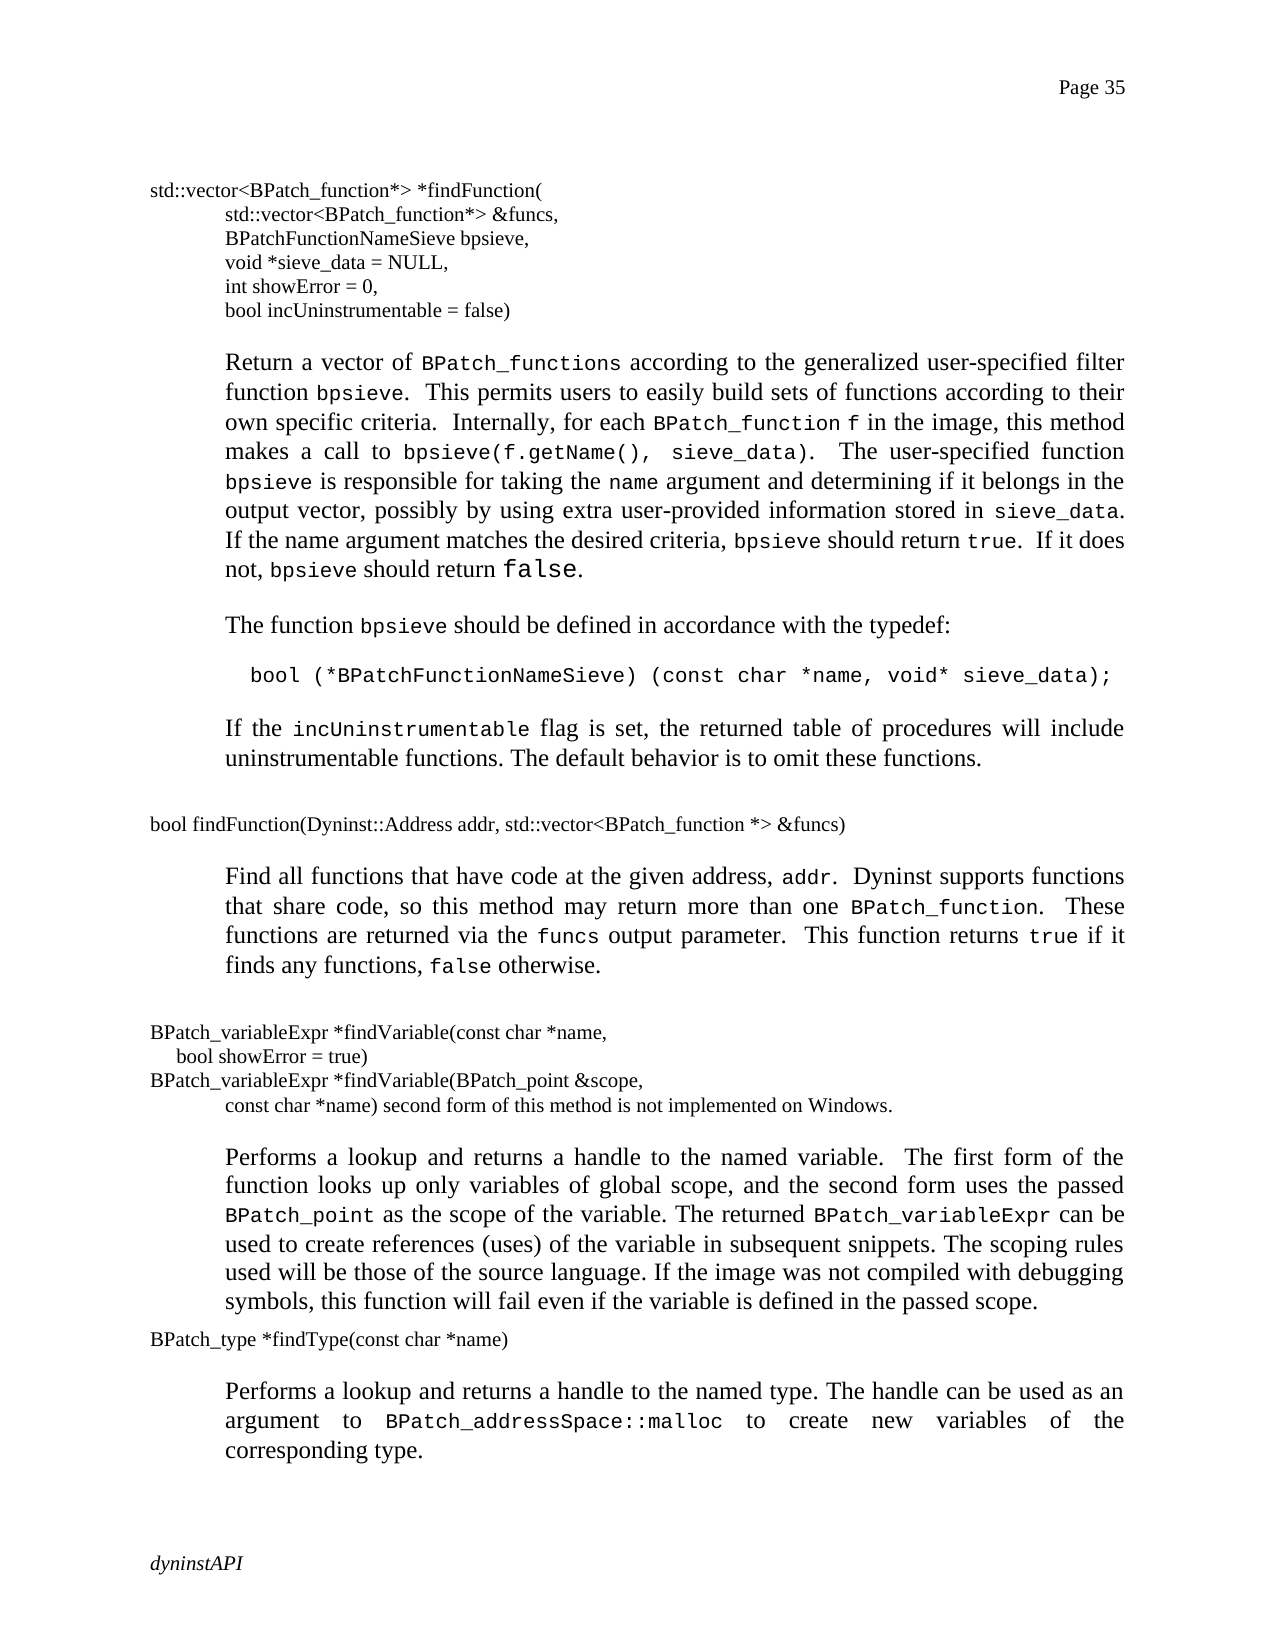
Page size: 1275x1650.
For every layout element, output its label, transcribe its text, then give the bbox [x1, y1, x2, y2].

text bool showError = true) [150, 1044, 1125, 1068]
text bool findFunction(Dyninst::Address addr, std::vector<BPatch_function *> &funcs) [150, 812, 1125, 836]
list If the incUninstrumentable flag is set, the returned table of procedures will include uninstrumentable functions. The default behavior is to omit these functions. [225, 713, 1125, 772]
list Return a vector of BPatch_functions according to the generalized user-specified filter function bpsieve. This permits users to easily build sets of functions according to their own specific criteria. Internally, for each BPatch_function f in the image, this method makes a call to bpsieve(f.getName(), sieve_data). The user-specified function bpsieve is responsible for taking the name argument and determining if it belongs in the output vector, possibly by using extra user-provided information stored in sieve_data. If the name argument matches the desired criteria, bpsieve should return true. If it does not, bpsieve should return false. [225, 347, 1125, 585]
text BPatch_variableExpr *findVariable(const char *name, [150, 1020, 1125, 1044]
list Performs a lookup and returns a handle to the named type. The handle can be used as an argument to BPatch_addressSpace::malloc to create new variables of the corresponding type. [225, 1376, 1125, 1463]
list Performs a lookup and returns a handle to the named variable. The first form of the function looks up only variables of global scope, and the second form uses the passed BPatch_point as the scope of the variable. The returned BPatch_variableExpr can be used to create references (uses) of the variable in subsequent snippets. The scoping rules used will be those of the source language. If the image was not compiled with debugging symbols, this function will fail even if the variable is defined in the passed scope. [225, 1142, 1125, 1315]
text void *sieve_data = NULL, [225, 250, 1125, 274]
text bool incUninstrumentable = false) [225, 298, 1125, 322]
list The function bpsieve should be defined in accordance with the typedef: [225, 610, 1125, 640]
text std::vector<BPatch_function*> &funcs, [225, 202, 1125, 226]
text std::vector<BPatch_function*> *findFunction( [150, 178, 1125, 202]
text BPatchFunctionNameSieve bpsieve, [225, 226, 1125, 250]
text BPatch_type *findType(const char *name) [150, 1327, 1125, 1351]
list bool (*BPatchFunctionNameSieve) (const char *name, void* sieve_data); [225, 665, 1125, 688]
text const char *name) second form of this method is not implemented on Windows. [225, 1092, 1125, 1117]
text int showError = 0, [225, 274, 1125, 298]
text BPatch_variableExpr *findVariable(BPatch_point &scope, [150, 1068, 1125, 1092]
list Find all functions that have code at the given address, addr. Dyninst supports functions that share code, so this method may return more than one BPatch_function. These functions are returned via the funcs output parameter. This function returns true if it finds any functions, false otherwise. [225, 861, 1125, 980]
